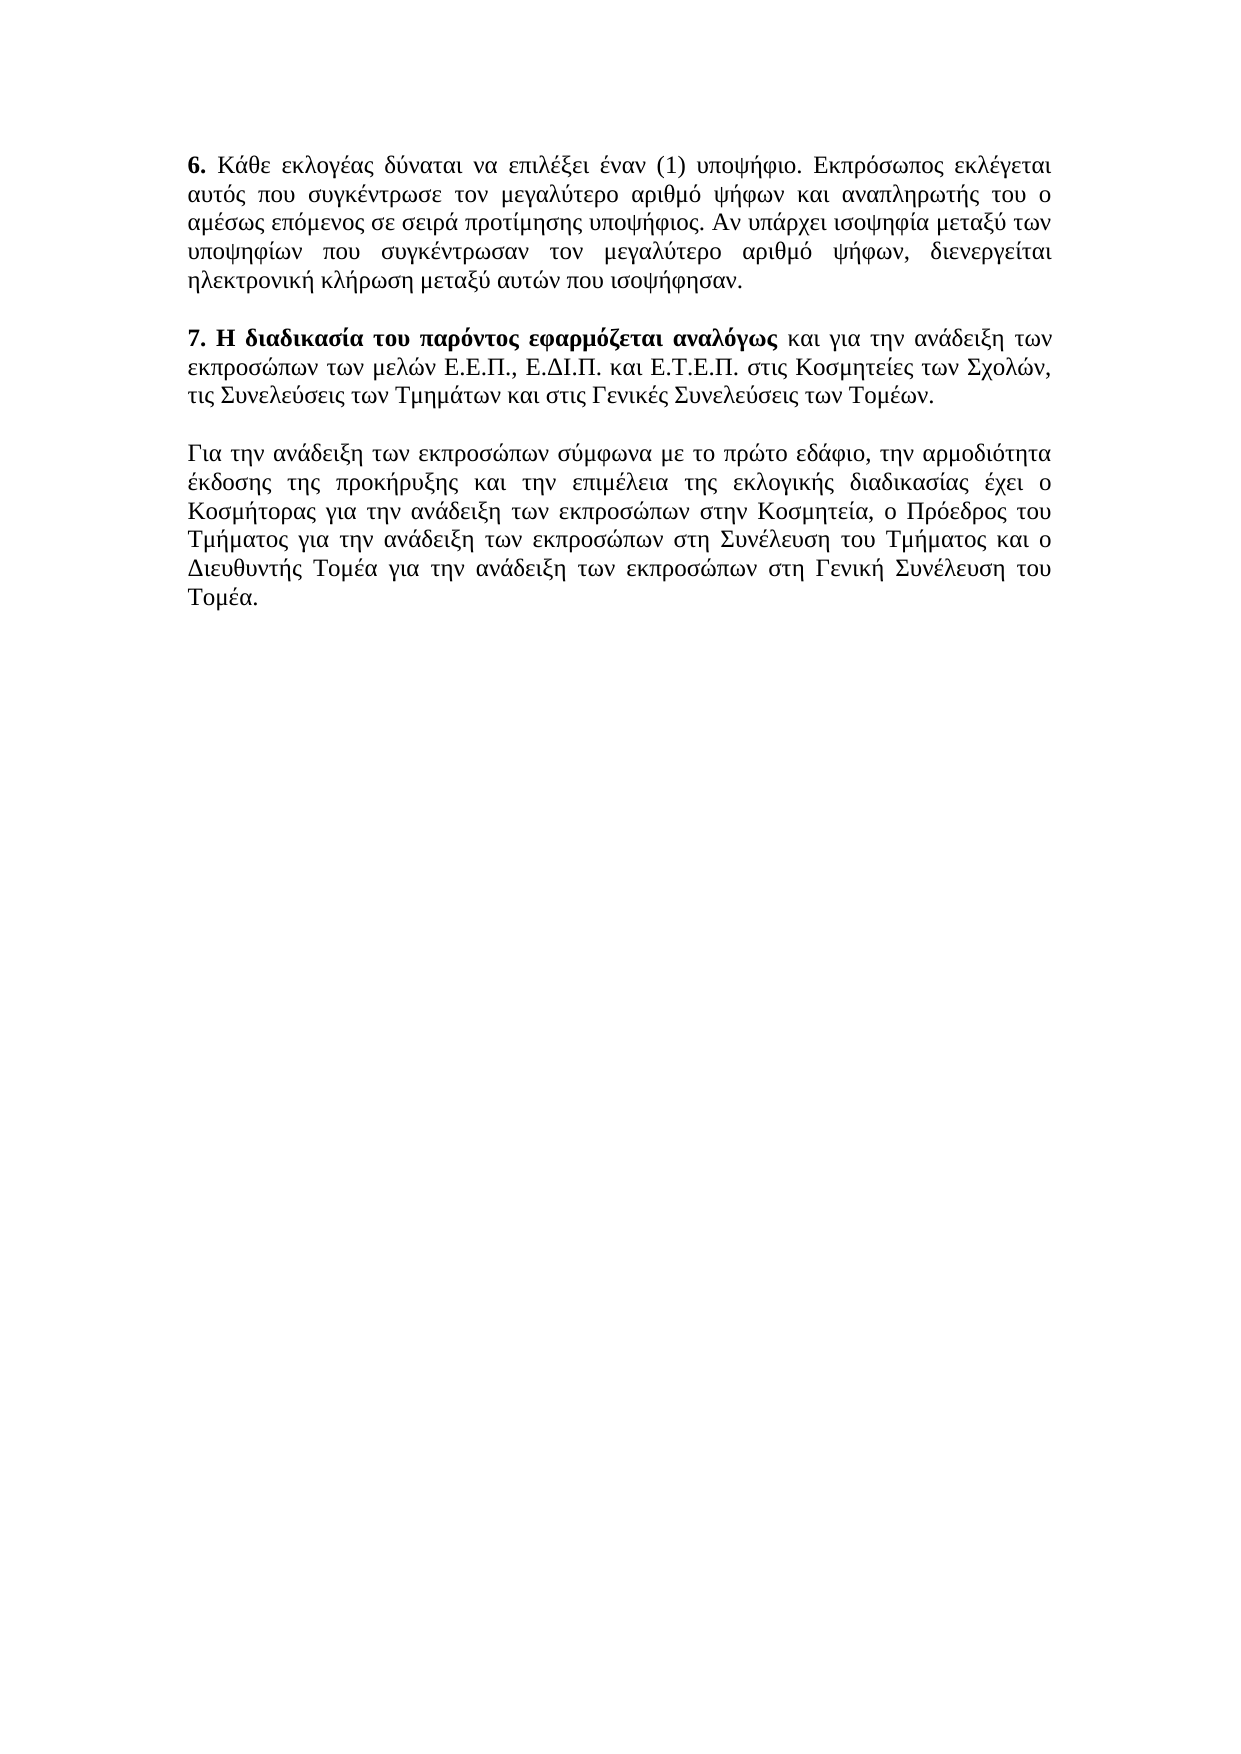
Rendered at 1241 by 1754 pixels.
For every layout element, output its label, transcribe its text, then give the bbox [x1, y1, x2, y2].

text 7. Η διαδικασία του παρόντος εφαρμόζεται αναλόγως και για την ανάδειξη των εκπροσώπων των μελών Ε.Ε.Π., Ε.ΔΙ.Π. και Ε.Τ.Ε.Π. στις Κοσμητείες των Σχολών, τις Συνελεύσεις των Τμημάτων και στις Γενικές Συνελεύσεις των Τομέων. [187, 323, 1053, 409]
text Για την ανάδειξη των εκπροσώπων σύμφωνα με το πρώτο εδάφιο, την αρμοδιότητα έκδοσης της προκήρυξης και την επιμέλεια της εκλογικής διαδικασίας έχει ο Κοσμήτορας για την ανάδειξη των εκπροσώπων στην Κοσμητεία, ο Πρόεδρος του Τμήματος για την ανάδειξη των εκπροσώπων στη Συνέλευση του Τμήματος και ο Διευθυντής Τομέα για την ανάδειξη των εκπροσώπων στη Γενική Συνέλευση του Τομέα. [187, 438, 1053, 611]
text 6. Κάθε εκλογέας δύναται να επιλέξει έναν (1) υποψήφιο. Εκπρόσωπος εκλέγεται αυτός που συγκέντρωσε τον μεγαλύτερο αριθμό ψήφων και αναπληρωτής του ο αμέσως επόμενος σε σειρά προτίμησης υποψήφιος. Aν υπάρχει ισοψηφία μεταξύ των υποψηφίων που συγκέντρωσαν τον μεγαλύτερο αριθμό ψήφων, διενεργείται ηλεκτρονική κλήρωση μεταξύ αυτών που ισοψήφησαν. [187, 150, 1053, 294]
